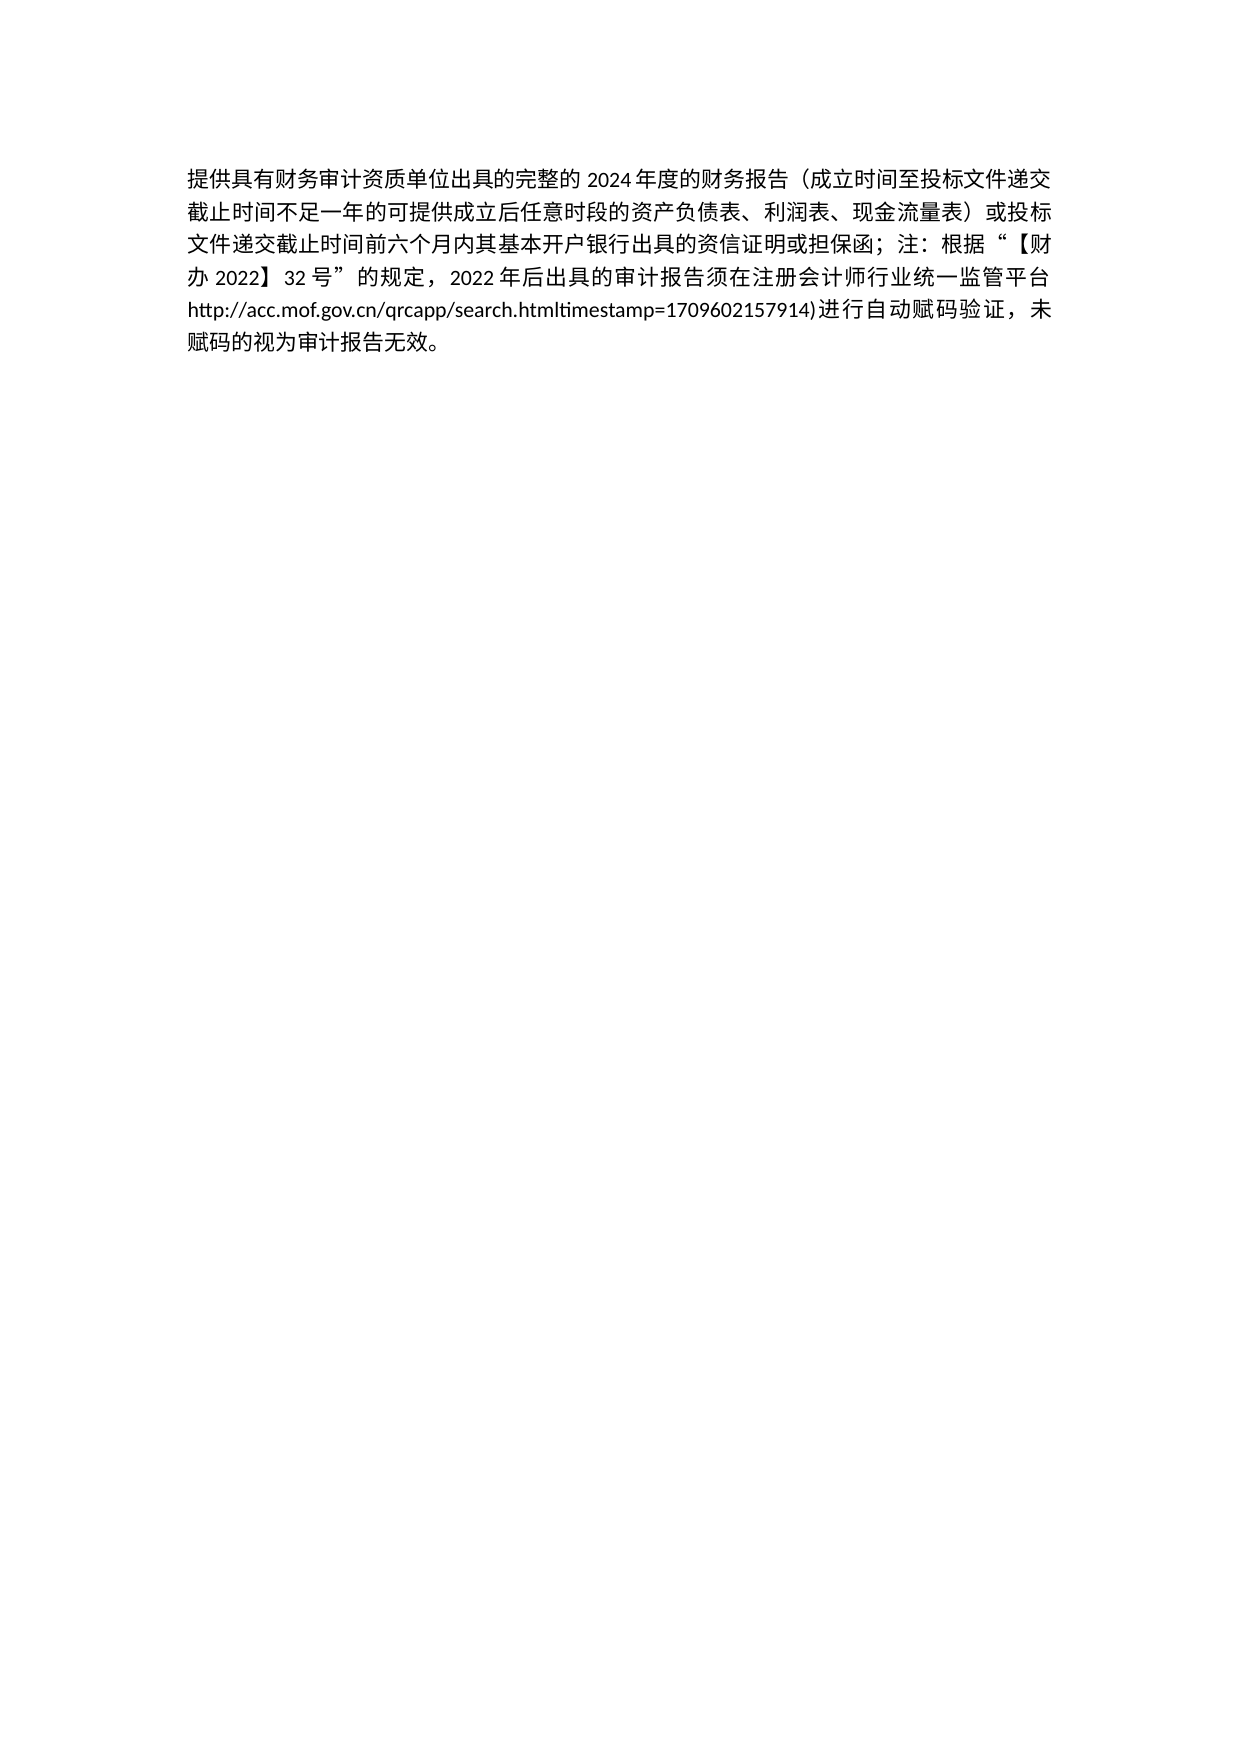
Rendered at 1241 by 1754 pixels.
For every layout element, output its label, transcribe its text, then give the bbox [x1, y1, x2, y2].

text 提供具有财务审计资质单位出具的完整的2024年度的财务报告（成立时间至投标文件递交截止时间不足一年的可提供成立后任意时段的资产负债表、利润表、现金流量表）或投标文件递交截止时间前六个月内其基本开户银行出具的资信证明或担保函；注：根据“【财办2022】32号”的规定，2022年后出具的审计报告须在注册会计师行业统一监管平台http://acc.mof.gov.cn/qrcapp/search.htmltimestamp=1709602157914)进行自动赋码验证，未赋码的视为审计报告无效。 [187, 162, 1053, 357]
